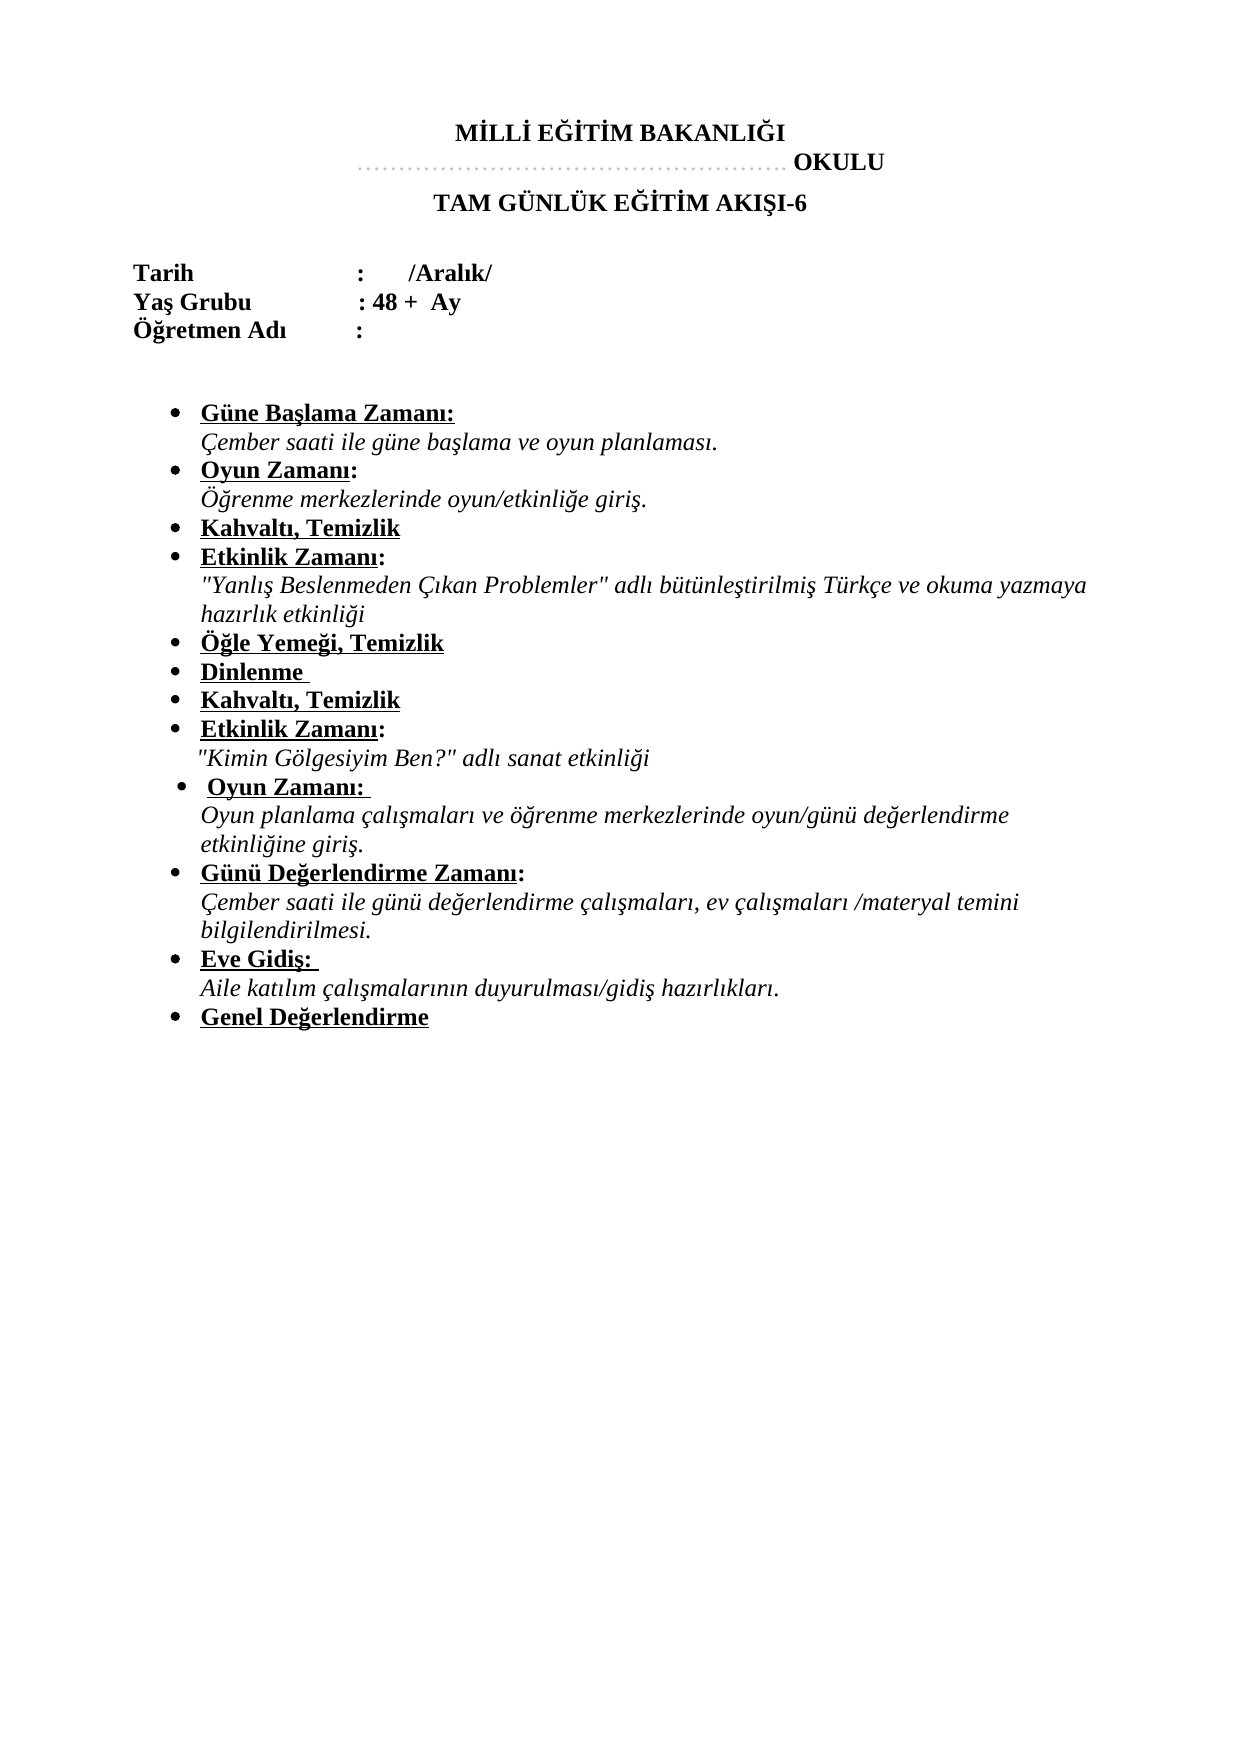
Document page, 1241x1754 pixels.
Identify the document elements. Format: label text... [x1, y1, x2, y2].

list Oyun planlama çalışmaları ve öğrenme merkezlerinde oyun/günü değerlendirme etkinliğine giriş. [200, 801, 1070, 858]
list Çember saati ile günü değerlendirme çalışmaları, ev çalışmaları /materyal temini bilgilendirilmesi. [200, 887, 1070, 944]
list Kahvaltı, Temizlik [171, 686, 1070, 714]
list Güne Başlama Zamanı: [171, 398, 1070, 427]
list Eve Gidiş: [171, 944, 1070, 973]
list Genel Değerlendirme [171, 1002, 1070, 1031]
text ……………………………………………. OKULU [148, 147, 1092, 176]
list Etkinlik Zamanı: [171, 714, 1070, 743]
text MİLLİ EĞİTİM BAKANLIĞI [148, 118, 1092, 147]
list Etkinlik Zamanı: [171, 542, 1070, 571]
list Günü Değerlendirme Zamanı: [171, 858, 1070, 887]
list Öğle Yemeği, Temizlik [171, 628, 1070, 657]
list Oyun Zamanı: [171, 456, 1070, 484]
text Tarih : /Aralık/ [133, 258, 1092, 287]
text Öğretmen Adı : [133, 316, 1092, 344]
list Kahvaltı, Temizlik [171, 513, 1070, 542]
list Aile katılım çalışmalarının duyurulması/gidiş hazırlıkları. [200, 973, 1070, 1002]
list Oyun Zamanı: [177, 772, 1070, 801]
text "Yanlış Beslenmeden Çıkan Problemler" adlı bütünleştirilmiş Türkçe ve okuma yazmaya hazırlık etkinliği [200, 571, 1092, 628]
list Dinlenme [171, 657, 1070, 686]
text "Kimin Gölgesiyim Ben?" adlı sanat etkinliği [196, 743, 1092, 772]
list Öğrenme merkezlerinde oyun/etkinliğe giriş. [200, 484, 1070, 513]
text Yaş Grubu : 48 + Ay [133, 287, 1092, 316]
list Çember saati ile güne başlama ve oyun planlaması. [200, 427, 1070, 456]
text TAM GÜNLÜK EĞİTİM AKIŞI-6 [148, 188, 1092, 217]
